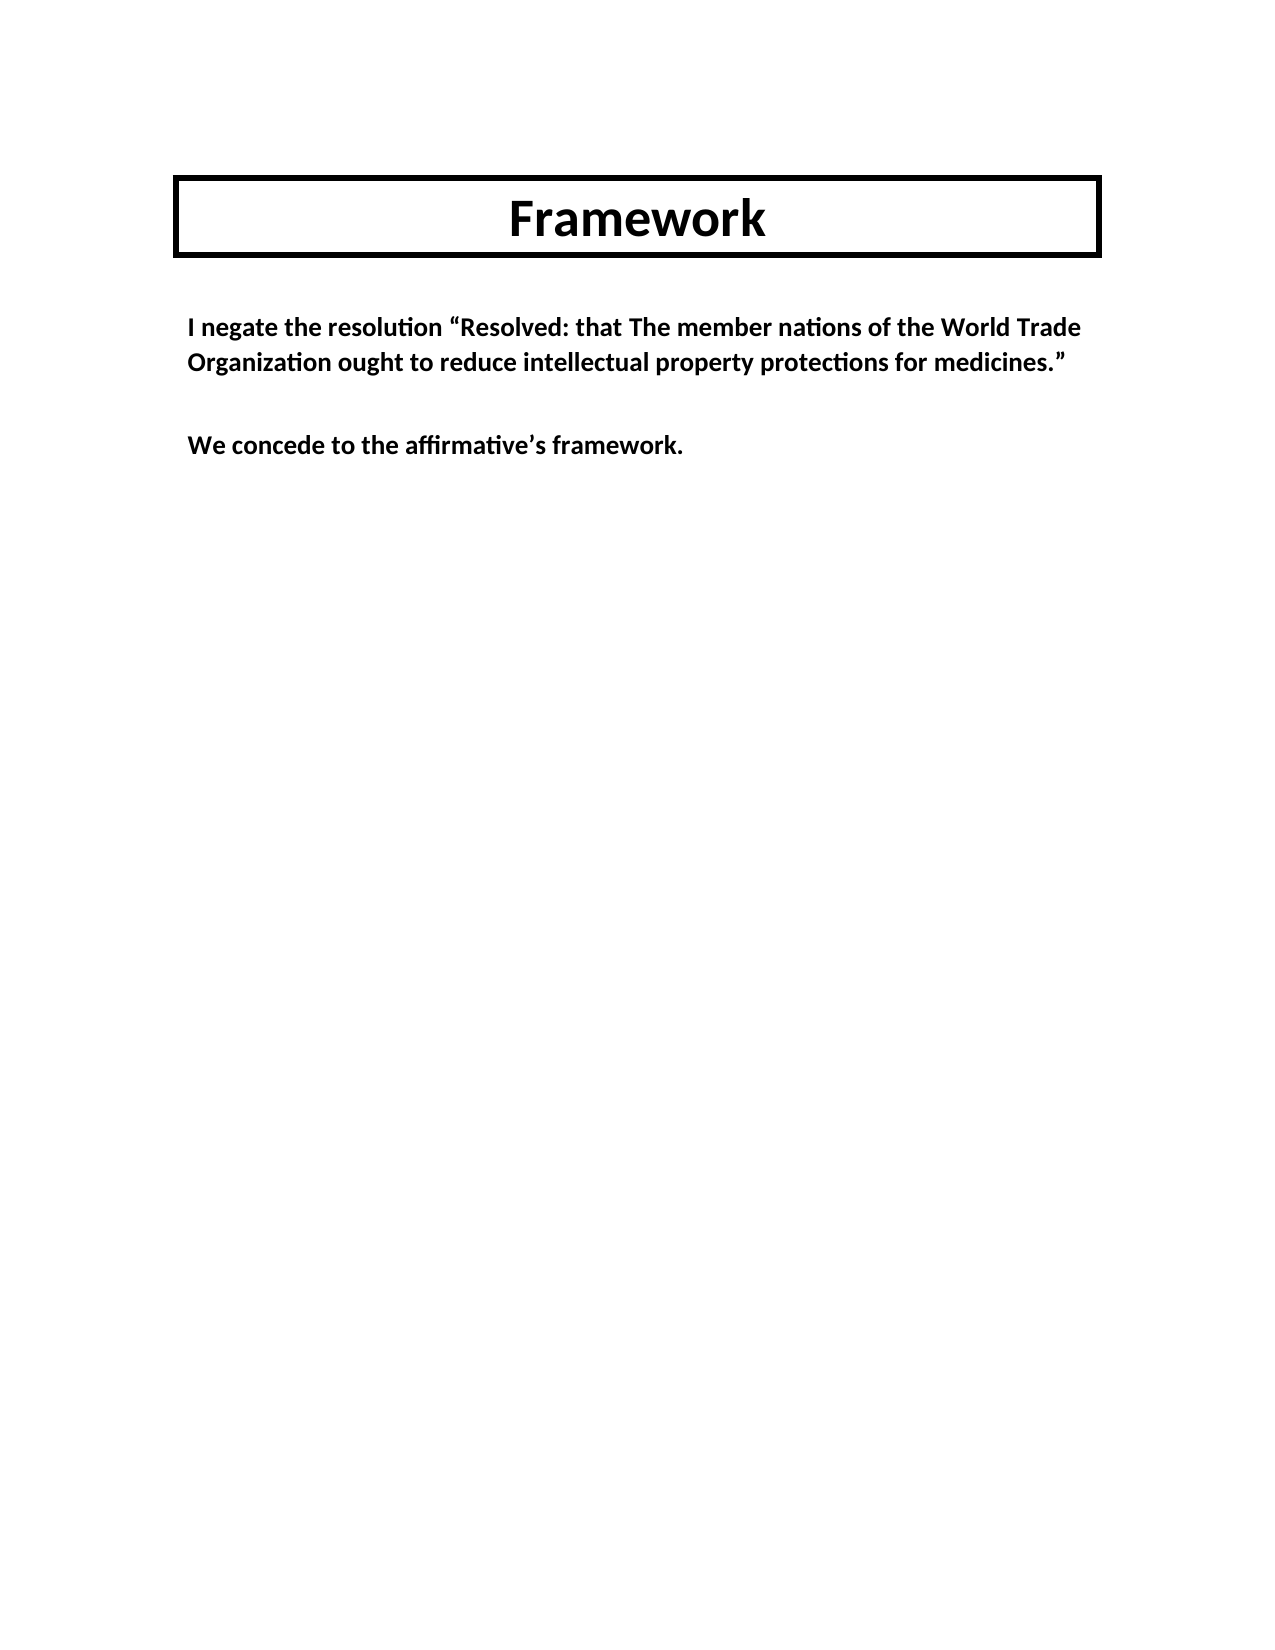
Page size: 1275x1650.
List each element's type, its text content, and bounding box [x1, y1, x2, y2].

subtitle Framework [179, 181, 1096, 252]
subtitle I negate the resolution “Resolved: that The member nations of the World Trade Organization ought to reduce intellectual property protections for medicines.” [187, 310, 1087, 378]
subtitle We concede to the affirmative’s framework. [187, 428, 1087, 461]
